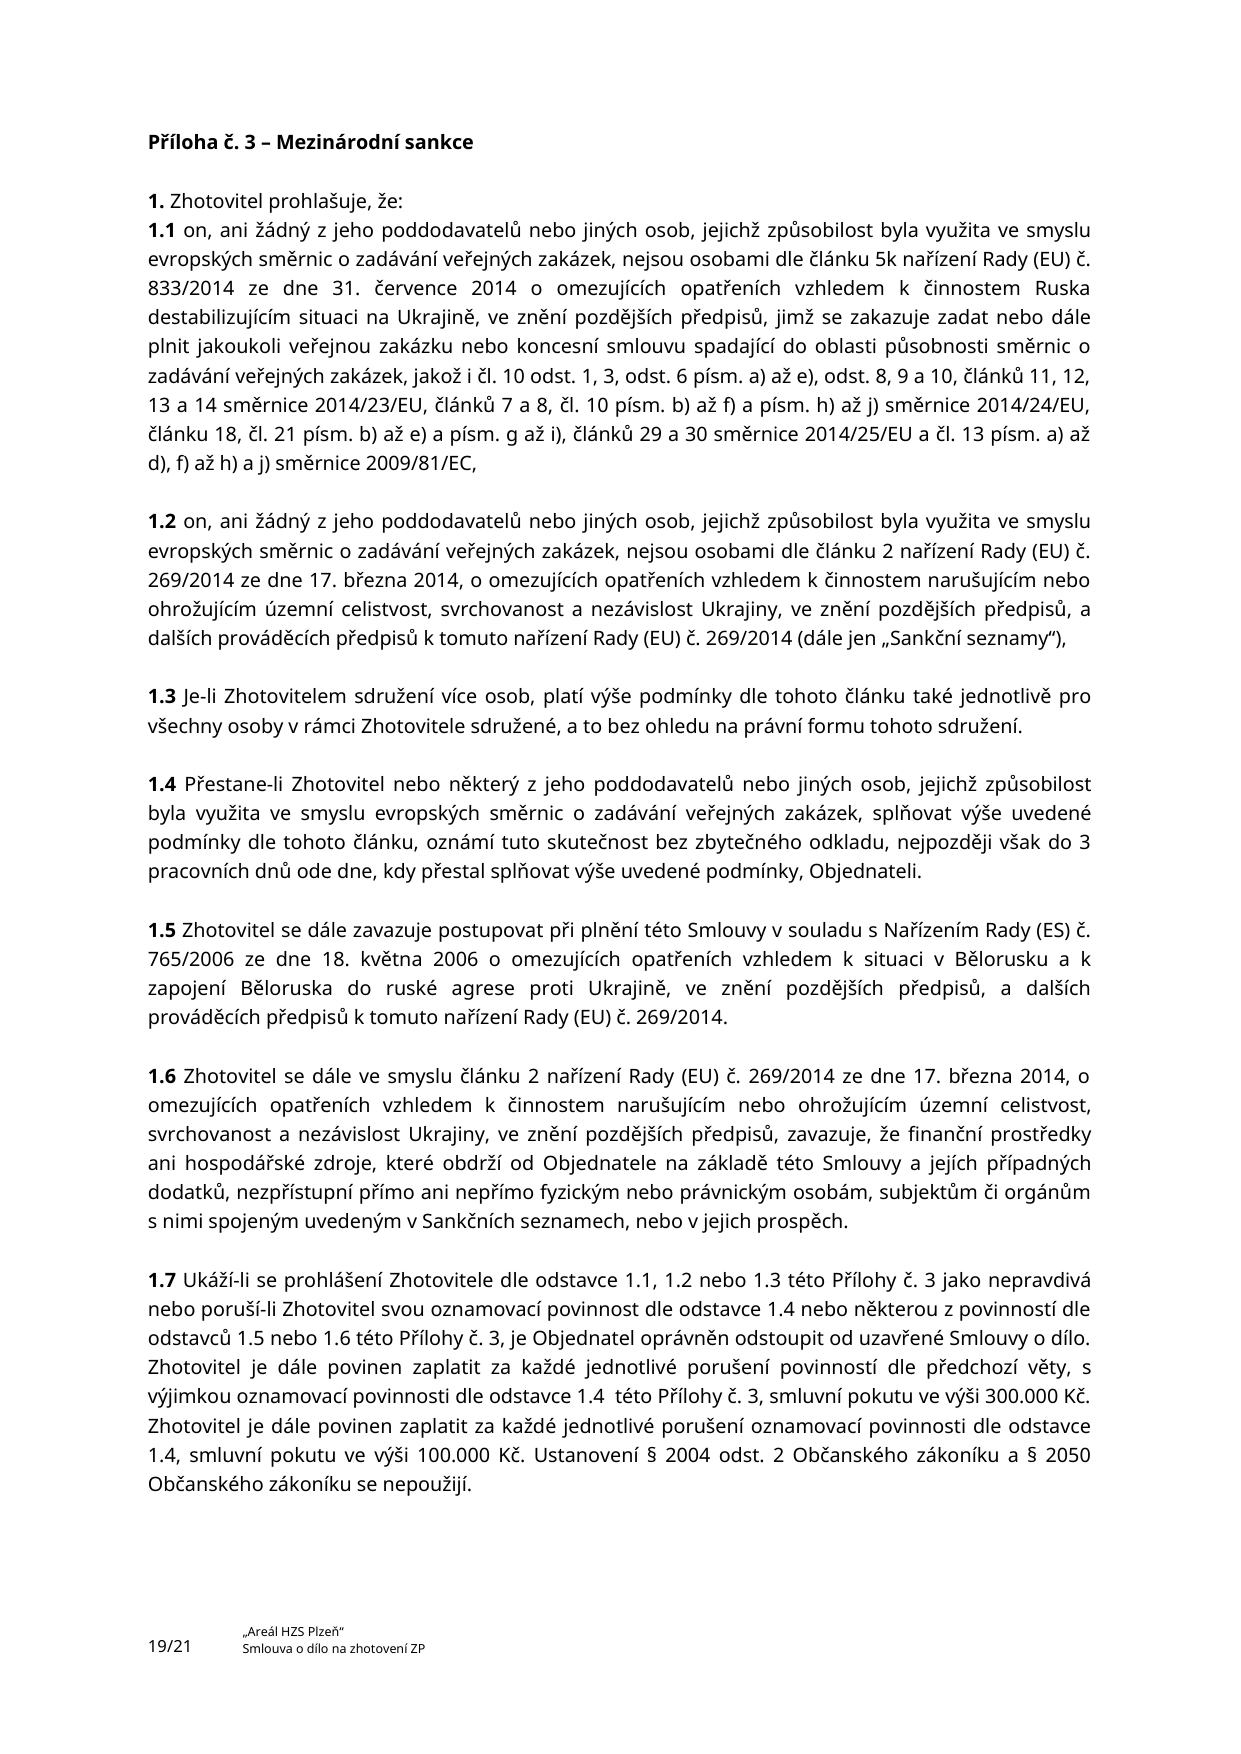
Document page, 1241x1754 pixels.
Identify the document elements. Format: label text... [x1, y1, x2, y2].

text Příloha č. 3 – Mezinárodní sankce [148, 126, 1092, 156]
text 1.6 Zhotovitel se dále ve smyslu článku 2 nařízení Rady (EU) č. 269/2014 ze dne 17. března 2014, o omezujících opatřeních vzhledem k činnostem narušujícím nebo ohrožujícím územní celistvost, svrchovanost a nezávislost Ukrajiny, ve znění pozdějších předpisů, zavazuje, že finanční prostředky ani hospodářské zdroje, které obdrží od Objednatele na základě této Smlouvy a jejích případných dodatků, nezpřístupní přímo ani nepřímo fyzickým nebo právnickým osobám, subjektům či orgánům s nimi spojeným uvedeným v Sankčních seznamech, nebo v jejich prospěch. [148, 1060, 1092, 1235]
text 1.3 Je-li Zhotovitelem sdružení více osob, platí výše podmínky dle tohoto článku také jednotlivě pro všechny osoby v rámci Zhotovitele sdružené, a to bez ohledu na právní formu tohoto sdružení. [148, 681, 1092, 739]
text 1.7 Ukáží-li se prohlášení Zhotovitele dle odstavce 1.1, 1.2 nebo 1.3 této Přílohy č. 3 jako nepravdivá nebo poruší-li Zhotovitel svou oznamovací povinnost dle odstavce 1.4 nebo některou z povinností dle odstavců 1.5 nebo 1.6 této Přílohy č. 3, je Objednatel oprávněn odstoupit od uzavřené Smlouvy o dílo. Zhotovitel je dále povinen zaplatit za každé jednotlivé porušení povinností dle předchozí věty, s výjimkou oznamovací povinnosti dle odstavce 1.4 této Přílohy č. 3, smluvní pokutu ve výši 300.000 Kč. Zhotovitel je dále povinen zaplatit za každé jednotlivé porušení oznamovací povinnosti dle odstavce 1.4, smluvní pokutu ve výši 100.000 Kč. Ustanovení § 2004 odst. 2 Občanského zákoníku a § 2050 Občanského zákoníku se nepoužijí. [148, 1264, 1092, 1497]
text 1.5 Zhotovitel se dále zavazuje postupovat při plnění této Smlouvy v souladu s Nařízením Rady (ES) č. 765/2006 ze dne 18. května 2006 o omezujících opatřeních vzhledem k situaci v Bělorusku a k zapojení Běloruska do ruské agrese proti Ukrajině, ve znění pozdějších předpisů, a dalších prováděcích předpisů k tomuto nařízení Rady (EU) č. 269/2014. [148, 914, 1092, 1031]
text 1.2 on, ani žádný z jeho poddodavatelů nebo jiných osob, jejichž způsobilost byla využita ve smyslu evropských směrnic o zadávání veřejných zakázek, nejsou osobami dle článku 2 nařízení Rady (EU) č. 269/2014 ze dne 17. března 2014, o omezujících opatřeních vzhledem k činnostem narušujícím nebo ohrožujícím územní celistvost, svrchovanost a nezávislost Ukrajiny, ve znění pozdějších předpisů, a dalších prováděcích předpisů k tomuto nařízení Rady (EU) č. 269/2014 (dále jen „Sankční seznamy“), [148, 506, 1092, 651]
text 1. Zhotovitel prohlašuje, že: [148, 185, 1092, 214]
text 1.1 on, ani žádný z jeho poddodavatelů nebo jiných osob, jejichž způsobilost byla využita ve smyslu evropských směrnic o zadávání veřejných zakázek, nejsou osobami dle článku 5k nařízení Rady (EU) č. 833/2014 ze dne 31. července 2014 o omezujících opatřeních vzhledem k činnostem Ruska destabilizujícím situaci na Ukrajině, ve znění pozdějších předpisů, jimž se zakazuje zadat nebo dále plnit jakoukoli veřejnou zakázku nebo koncesní smlouvu spadající do oblasti působnosti směrnic o zadávání veřejných zakázek, jakož i čl. 10 odst. 1, 3, odst. 6 písm. a) až e), odst. 8, 9 a 10, článků 11, 12, 13 a 14 směrnice 2014/23/EU, článků 7 a 8, čl. 10 písm. b) až f) a písm. h) až j) směrnice 2014/24/EU, článku 18, čl. 21 písm. b) až e) a písm. g až i), článků 29 a 30 směrnice 2014/25/EU a čl. 13 písm. a) až d), f) až h) a j) směrnice 2009/81/EC, [148, 214, 1092, 476]
text 1.4 Přestane-li Zhotovitel nebo některý z jeho poddodavatelů nebo jiných osob, jejichž způsobilost byla využita ve smyslu evropských směrnic o zadávání veřejných zakázek, splňovat výše uvedené podmínky dle tohoto článku, oznámí tuto skutečnost bez zbytečného odkladu, nejpozději však do 3 pracovních dnů ode dne, kdy přestal splňovat výše uvedené podmínky, Objednateli. [148, 768, 1092, 885]
